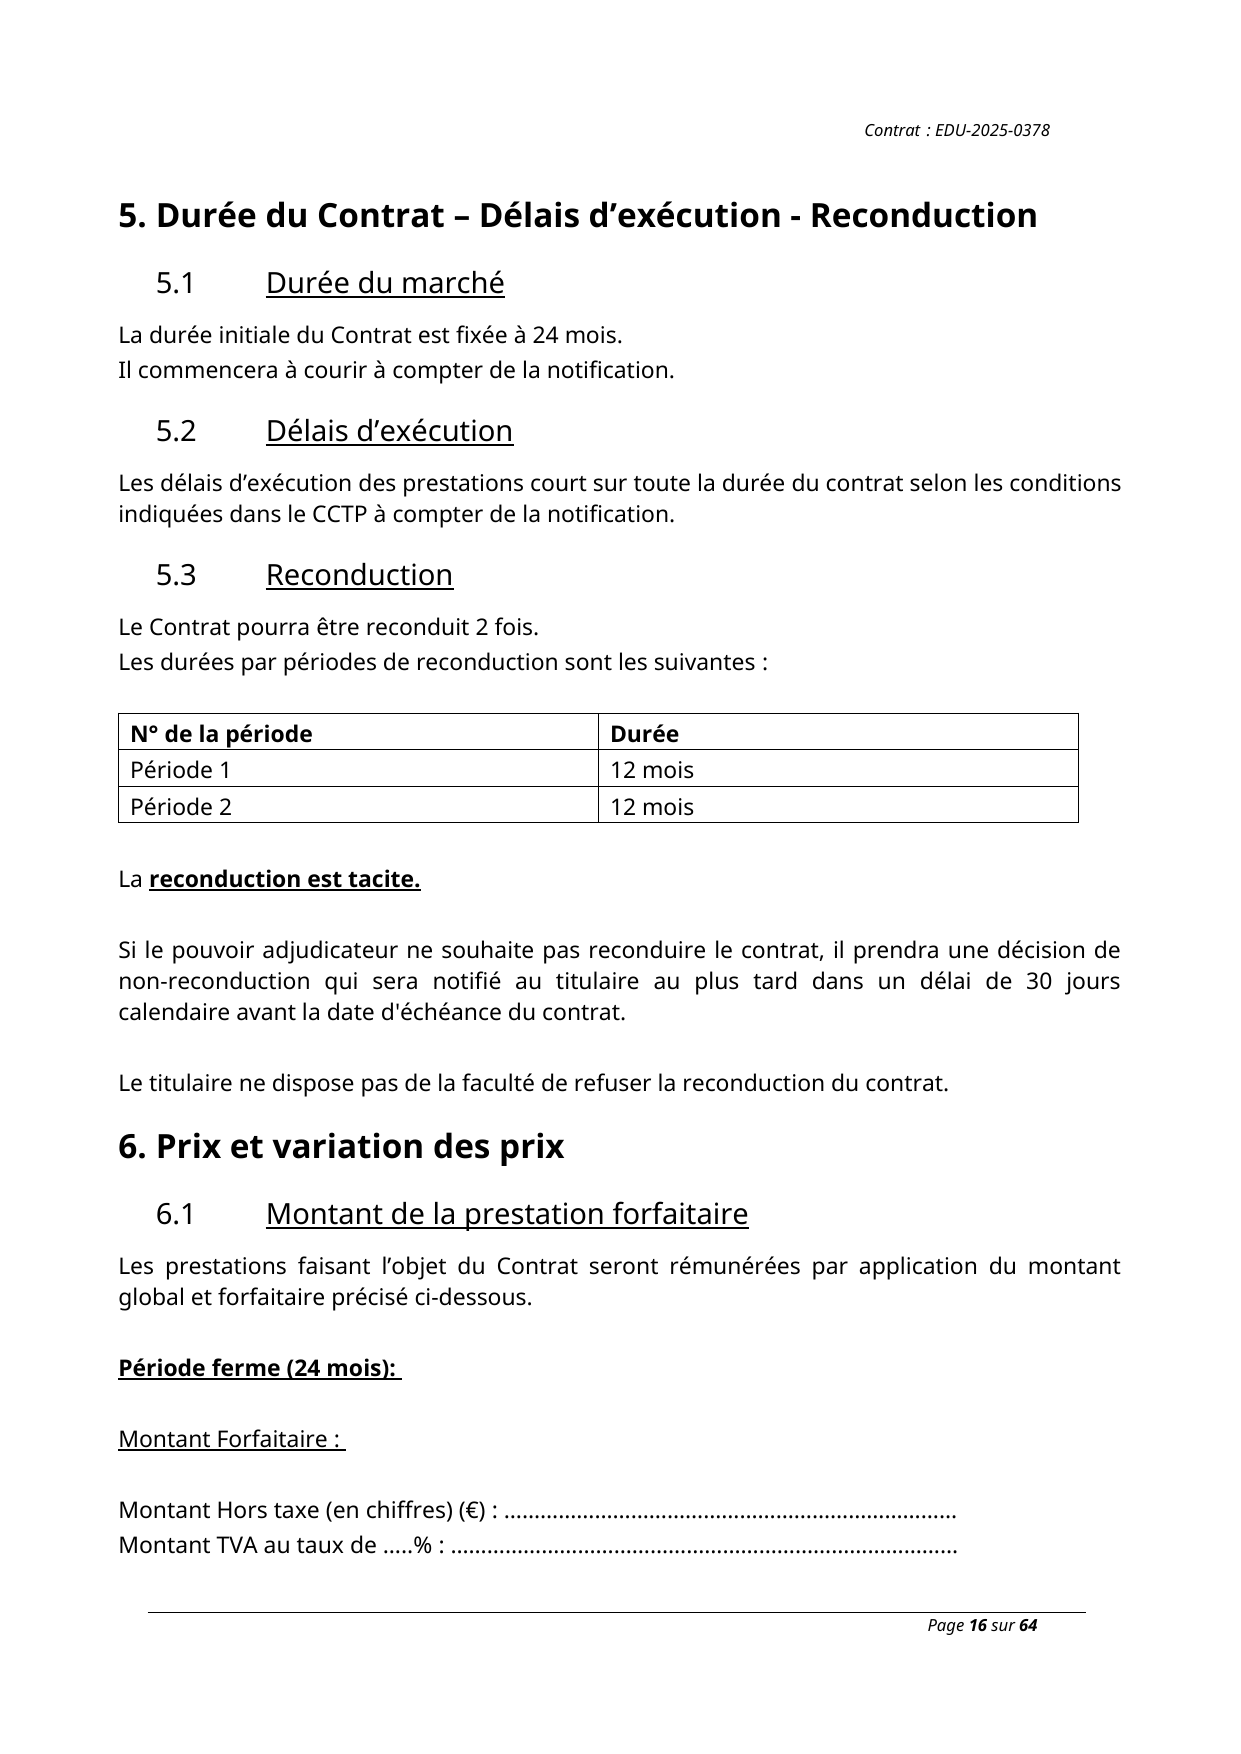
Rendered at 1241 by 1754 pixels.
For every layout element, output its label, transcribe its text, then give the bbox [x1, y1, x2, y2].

text Montant de la prestation forfaitaire [156, 1193, 1122, 1233]
text Période ferme (24 mois): [118, 1352, 1122, 1383]
table_header Durée [599, 714, 1078, 749]
text Reconduction [156, 554, 1122, 594]
text La durée initiale du Contrat est fixée à 24 mois. [118, 319, 1122, 350]
text Montant TVA au taux de …..% : ………………………………………………………………………… [118, 1529, 1122, 1560]
text La reconduction est tacite. [118, 863, 1122, 894]
text Montant Hors taxe (en chiffres) (€) : ………………………………………………………………… [118, 1494, 1122, 1525]
table_cell Période 1 [119, 750, 598, 786]
text Le titulaire ne dispose pas de la faculté de refuser la reconduction du contrat. [118, 1067, 1122, 1098]
text Les prestations faisant l’objet du Contrat seront rémunérées par application du montant global et forfaitaire précisé ci-dessous. [118, 1250, 1122, 1312]
text Prix et variation des prix [118, 1123, 1122, 1168]
text Durée du marché [156, 262, 1122, 302]
text Durée du Contrat – Délais d’exécution - Reconduction [118, 192, 1122, 237]
table_header N° de la période [119, 714, 598, 749]
text Les durées par périodes de reconduction sont les suivantes : [118, 646, 1122, 677]
text Si le pouvoir adjudicateur ne souhaite pas reconduire le contrat, il prendra une décision de non-reconduction qui sera notifié au titulaire au plus tard dans un délai de 30 jours calendaire avant la date d'échéance du contrat. [118, 933, 1122, 1027]
table_cell 12 mois [599, 787, 1078, 822]
text Montant Forfaitaire : [118, 1423, 1122, 1454]
text Délais d’exécution [156, 410, 1122, 450]
table_cell 12 mois [599, 750, 1078, 786]
text Le Contrat pourra être reconduit 2 fois. [118, 611, 1122, 642]
text Les délais d’exécution des prestations court sur toute la durée du contrat selon les conditions indiquées dans le CCTP à compter de la notification. [118, 467, 1122, 529]
table_cell Période 2 [119, 787, 598, 822]
text Il commencera à courir à compter de la notification. [118, 354, 1122, 385]
